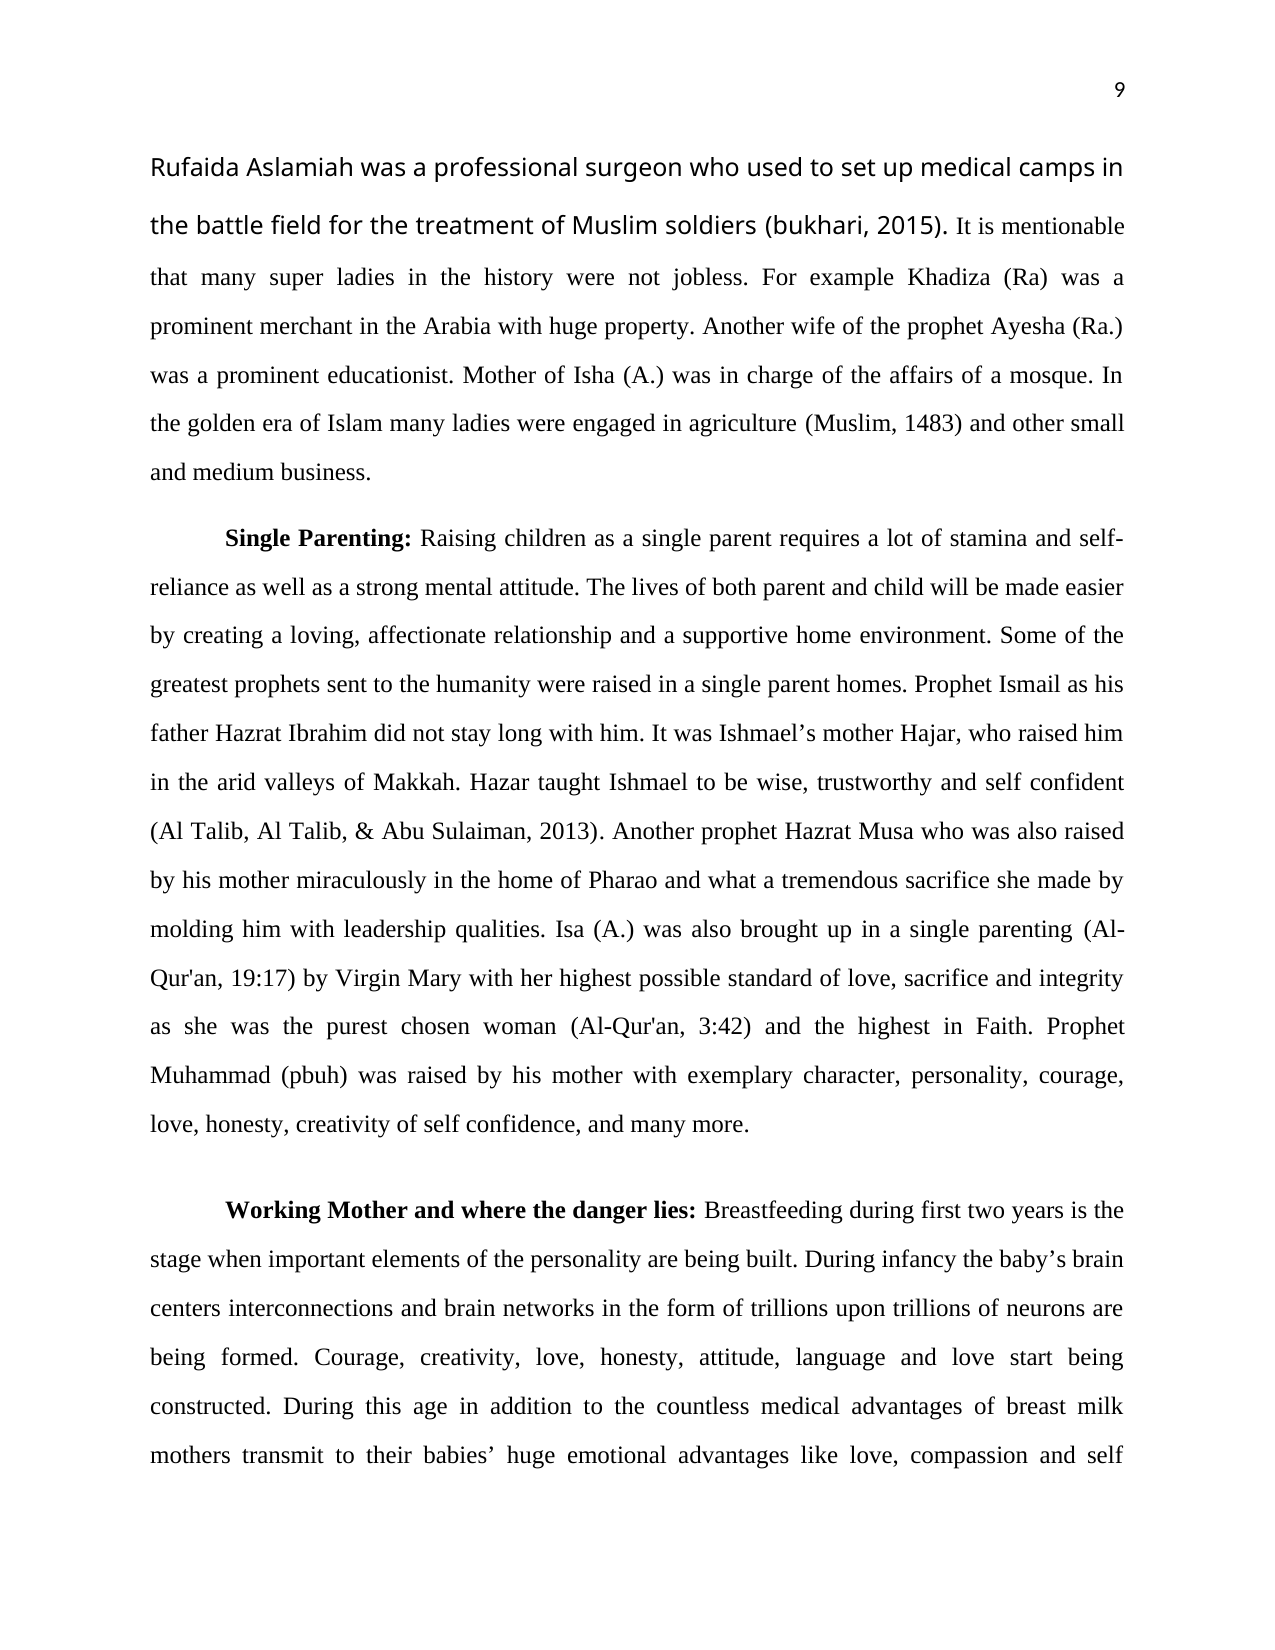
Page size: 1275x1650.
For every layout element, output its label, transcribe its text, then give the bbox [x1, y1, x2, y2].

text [150, 1195, 1125, 1468]
text Single Parenting: Raising children as a single parent requires a lot of stamina and self-reliance as well as a strong mental attitude. The lives of both parent and child will be made easier by creating a loving, affectionate relationship and a supportive home environment. Some of the greatest prophets sent to the humanity were raised in a single parent homes. Prophet Ismail as his father Hazrat Ibrahim did not stay long with him. It was Ishmael’s mother Hajar, who raised him in the arid valleys of Makkah. Hazar taught Ishmael to be wise, trustworthy and self confident. Another prophet Hazrat Musa who was also raised by his mother miraculously in the home of Pharao and what a tremendous sacrifice she made by molding him with leadership qualities. Isa (A.) was also brought up in a single parenting by Virgin Mary with her highest possible standard of love, sacrifice and integrity as she was the purest chosen woman and the highest in Faith. Prophet Muhammad (pbuh) was raised by his mother with exemplary character, personality, courage, love, honesty, creativity of self confidence, and many more. [150, 523, 1125, 1138]
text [150, 150, 1125, 486]
